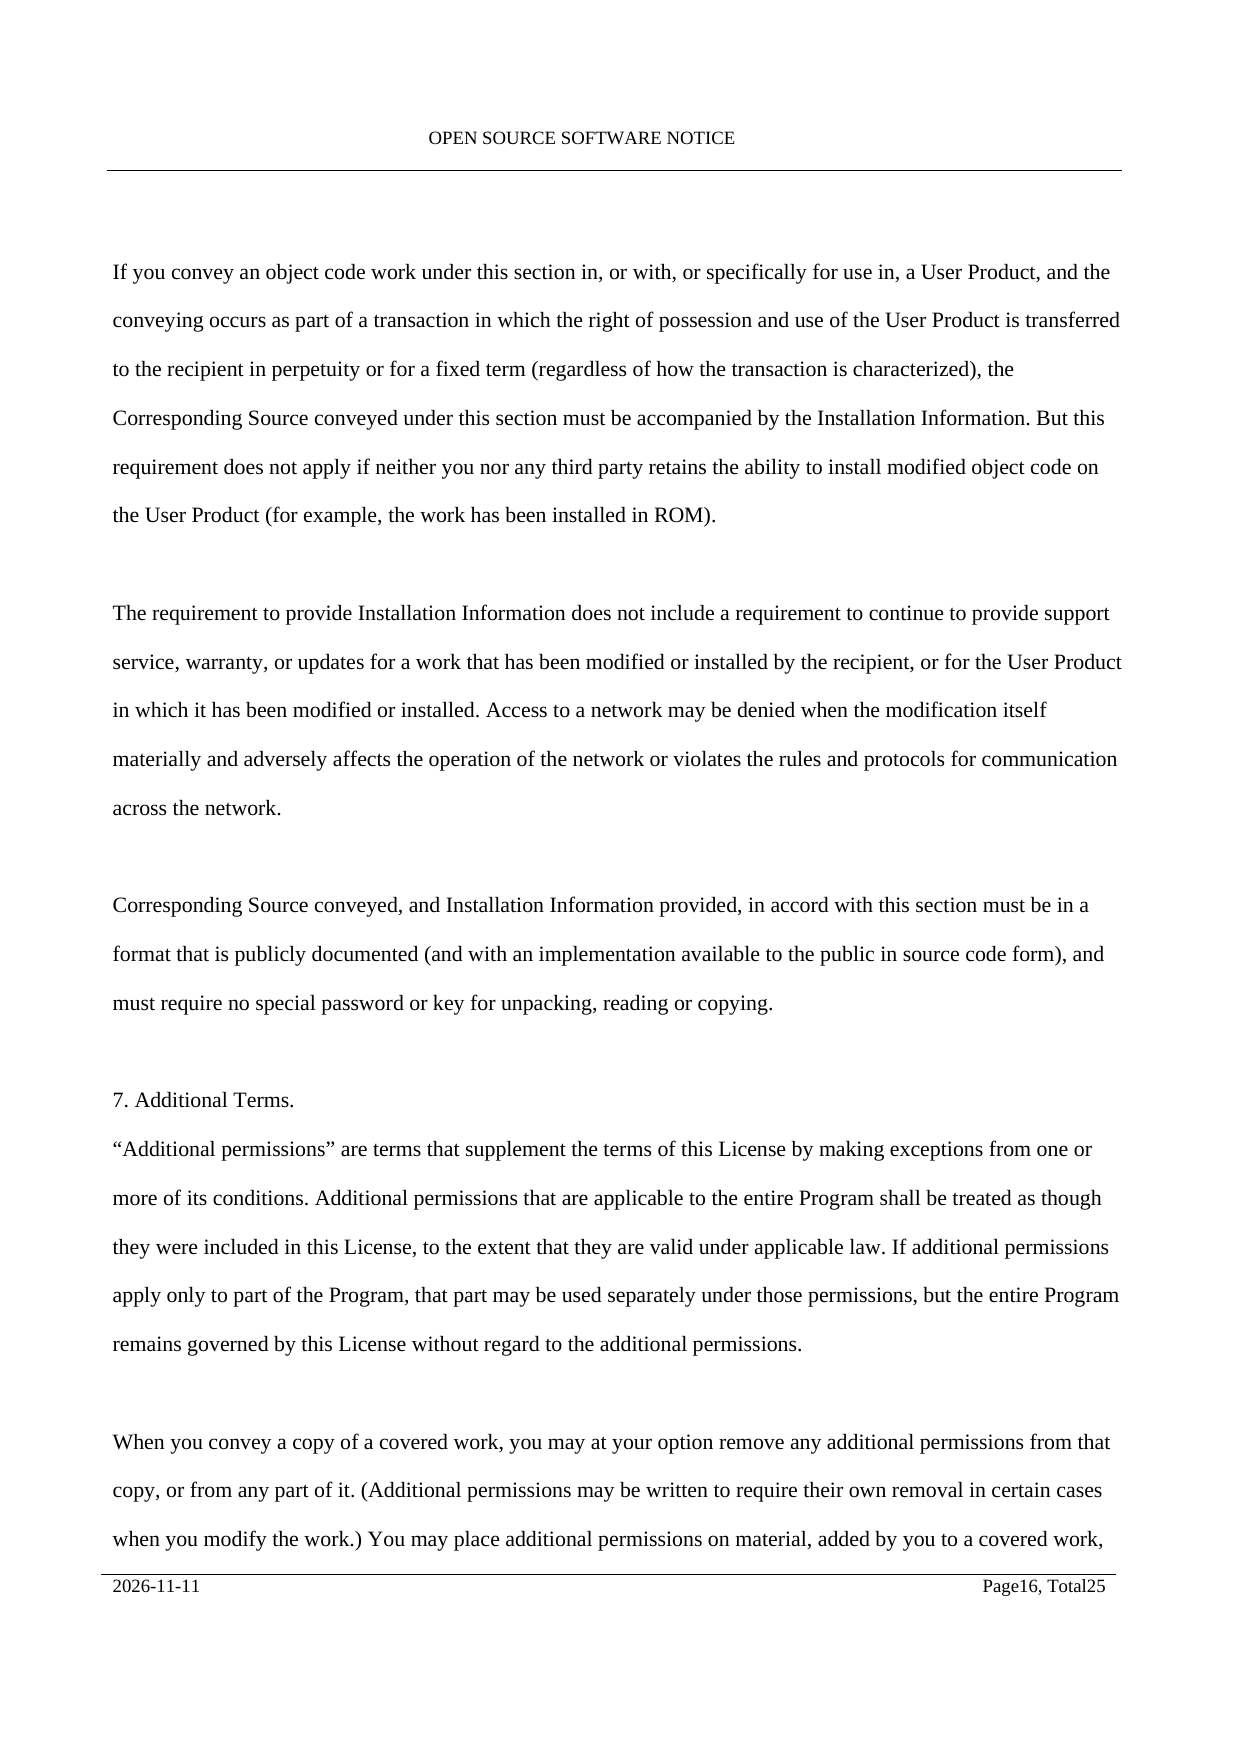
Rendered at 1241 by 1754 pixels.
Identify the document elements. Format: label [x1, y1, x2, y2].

text [112, 206, 1128, 1555]
